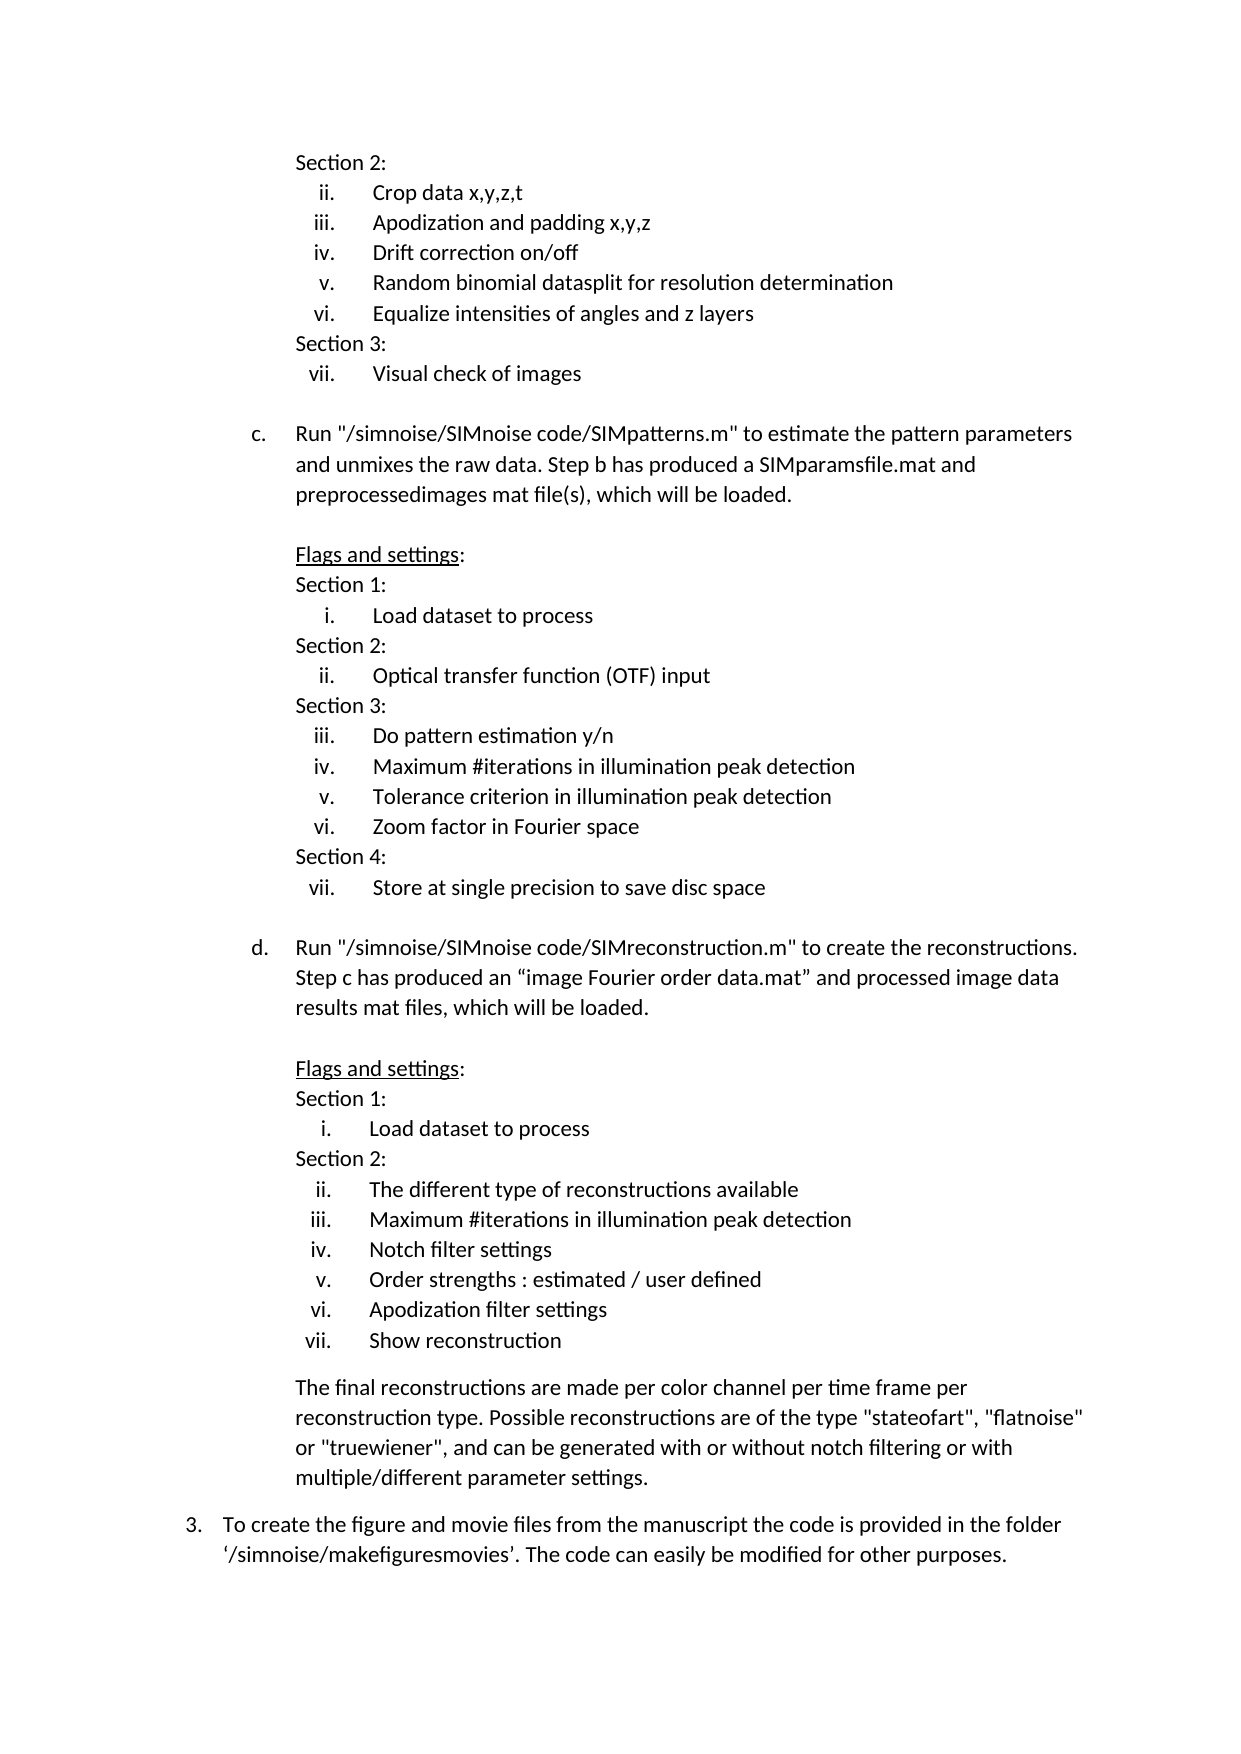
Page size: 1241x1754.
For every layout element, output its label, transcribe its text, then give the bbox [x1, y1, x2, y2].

list Apodization filter settings [332, 1296, 1093, 1323]
list Show reconstruction [332, 1326, 1093, 1354]
list Section 1: [295, 571, 1093, 598]
list Section 4: [295, 842, 1093, 870]
list Load dataset to process [332, 1114, 1093, 1142]
list Drift correction on/off [335, 238, 1093, 266]
list The different type of reconstructions available [332, 1175, 1093, 1203]
list Order strengths : estimated / user defined [332, 1265, 1093, 1293]
list Zoom factor in Fourier space [335, 812, 1093, 840]
list Section 3: [295, 329, 1093, 357]
list Crop data x,y,z,t [335, 178, 1093, 206]
list Section 2: [295, 1144, 1093, 1172]
list Flags and settings: [295, 510, 1093, 568]
list Section 3: [295, 691, 1093, 719]
list Optical transfer function (OTF) input [335, 661, 1093, 689]
list Notch filter settings [332, 1235, 1093, 1263]
list To create the figure and movie files from the manuscript the code is provided in the folder ‘/simnoise/makefiguresmovies’. The code can easily be modified for other purposes. [185, 1510, 1093, 1568]
list Section 2: [295, 631, 1093, 659]
list Random binomial datasplit for resolution determination [335, 268, 1093, 296]
list Maximum #iterations in illumination peak detection [332, 1205, 1093, 1233]
list Tolerance criterion in illumination peak detection [335, 782, 1093, 810]
list Section 1: [295, 1084, 1093, 1112]
list Run "/simnoise/SIMnoise code/SIMreconstruction.m" to create the reconstructions. Step c has produced an “image Fourier order data.mat” and processed image data results mat files, which will be loaded. Flags and settings: [251, 933, 1093, 1082]
list Equalize intensities of angles and z layers [335, 299, 1093, 327]
list Run "/simnoise/SIMnoise code/SIMpatterns.m" to estimate the pattern parameters and unmixes the raw data. Step b has produced a SIMparamsfile.mat and preprocessedimages mat file(s), which will be loaded. [251, 419, 1093, 508]
list Do pattern estimation y/n [335, 722, 1093, 749]
list Apodization and padding x,y,z [335, 208, 1093, 236]
list Load dataset to process [335, 601, 1093, 629]
list Section 2: [295, 148, 1093, 176]
text The final reconstructions are made per color channel per time frame per reconstruction type. Possible reconstructions are of the type "stateofart", "flatnoise" or "truewiener", and can be generated with or without notch filtering or with multiple/different parameter settings. [295, 1373, 1093, 1491]
list Visual check of images [335, 359, 1093, 387]
list Maximum #iterations in illumination peak detection [335, 752, 1093, 780]
list Store at single precision to save disc space [335, 873, 1093, 901]
